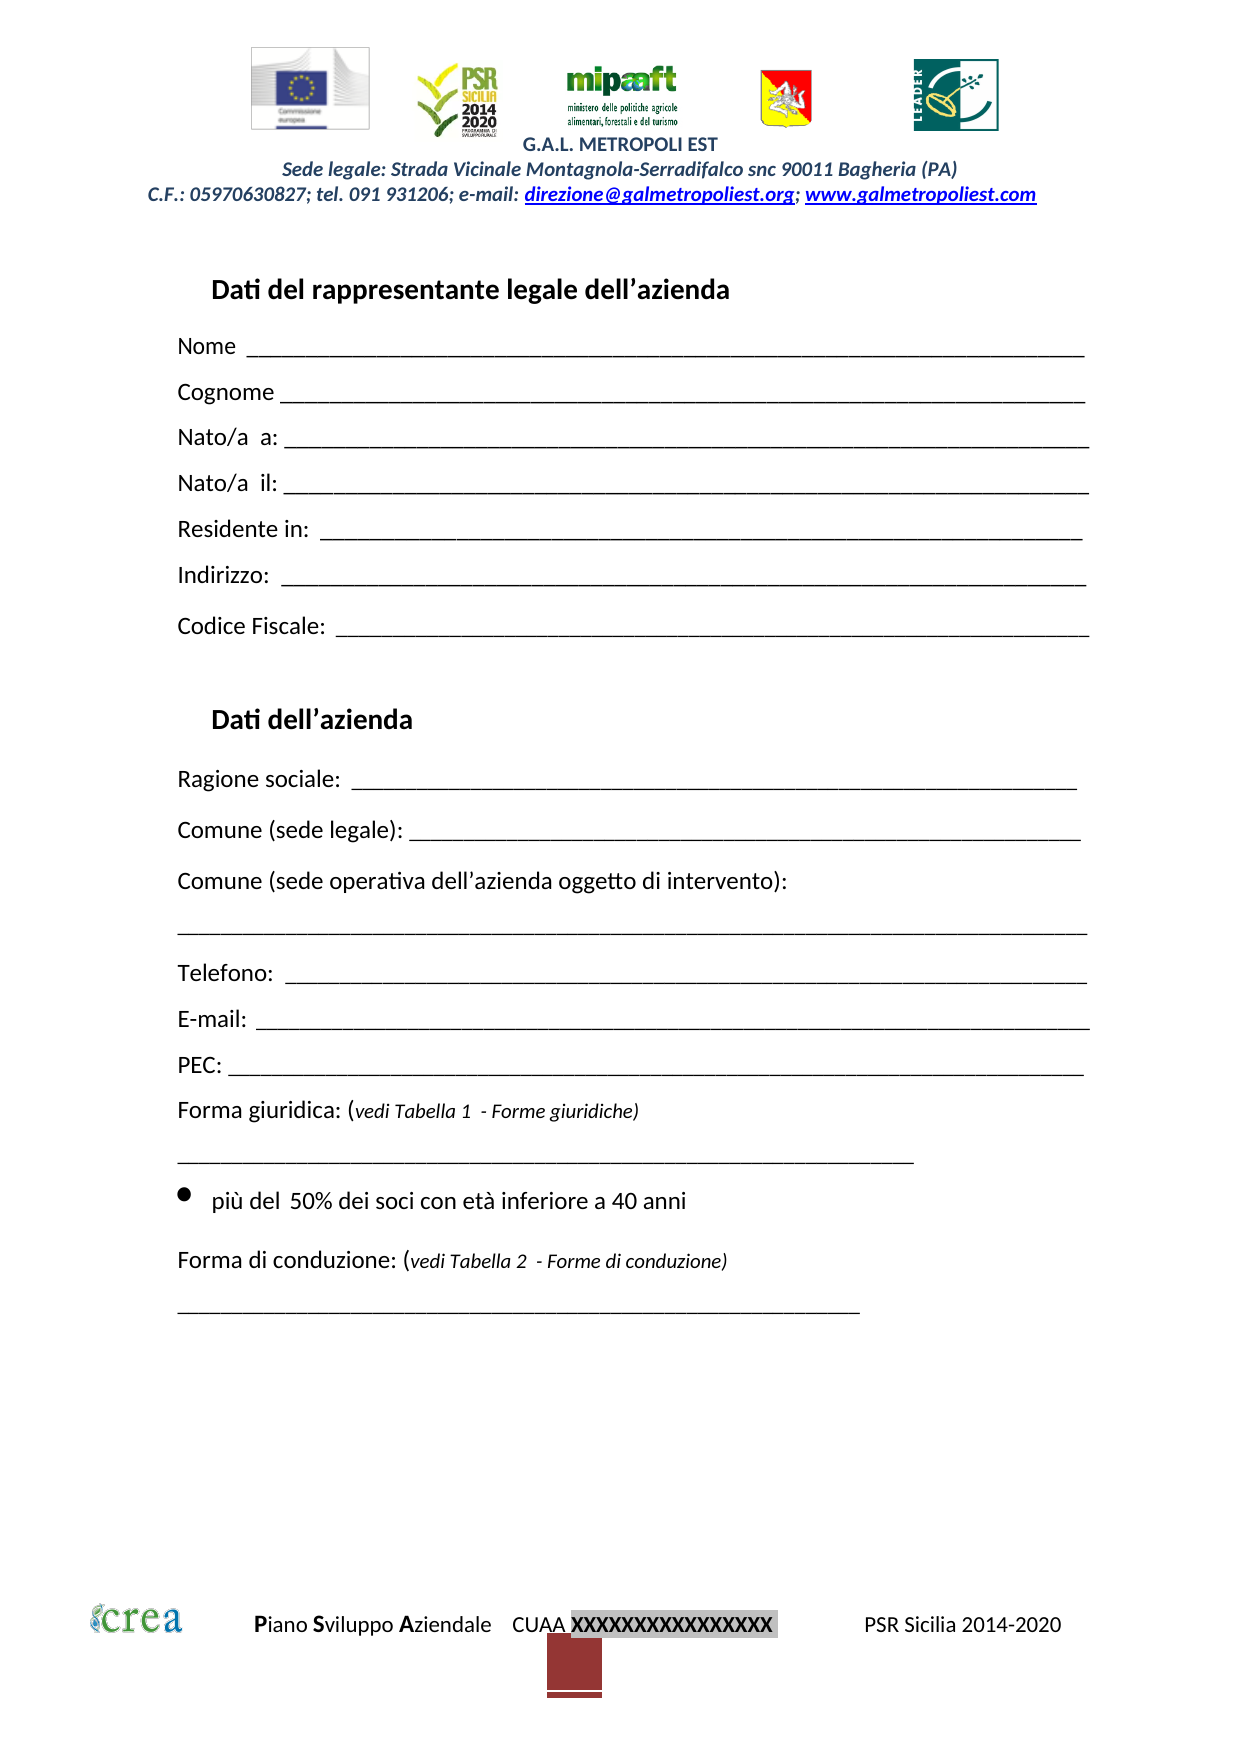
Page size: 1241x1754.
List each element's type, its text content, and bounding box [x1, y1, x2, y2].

text Telefono: __________________________________________________________________________ [177, 957, 1093, 988]
text Indirizzo: ____________________________________________________________________ [177, 559, 1093, 589]
text Dati del rappresentante legale dell’azienda [211, 271, 1093, 307]
text Comune (sede legale): ______________________________________________________________ [177, 814, 1093, 845]
text Forma di conduzione: (vedi Tabella 2 - Forme di conduzione) _______________________________________________________________ [177, 1244, 1093, 1317]
text Residente in: ________________________________________________________________ [177, 513, 1093, 543]
text Codice Fiscale: _____________________________________________________________________ [177, 610, 1093, 640]
text Nato/a il: ____________________________________________________________________ [177, 467, 1093, 498]
text PEC: _______________________________________________________________________________ [177, 1049, 1093, 1079]
text E-mail: _____________________________________________________________________________ [177, 1003, 1093, 1033]
picture [559, 62, 685, 131]
text più del 50% dei soci con età inferiore a 40 anni [177, 1181, 1094, 1219]
text Dati dell’azienda [211, 701, 1093, 737]
text Cognome ____________________________________________________________________ [177, 376, 1093, 406]
text Ragione sociale: ___________________________________________________________________ [177, 763, 1093, 794]
picture [408, 60, 504, 142]
picture [90, 1603, 183, 1633]
picture [913, 59, 999, 131]
text Nato/a a: ____________________________________________________________________ [177, 422, 1093, 452]
text Nome _______________________________________________________________________ [177, 330, 1093, 361]
text Forma giuridica: (vedi Tabella 1 - Forme giuridiche) ____________________________________________________________________ [177, 1094, 1093, 1167]
text Comune (sede operativa dell’azienda oggetto di intervento): ____________________________________________________________________________________ [177, 866, 1093, 938]
